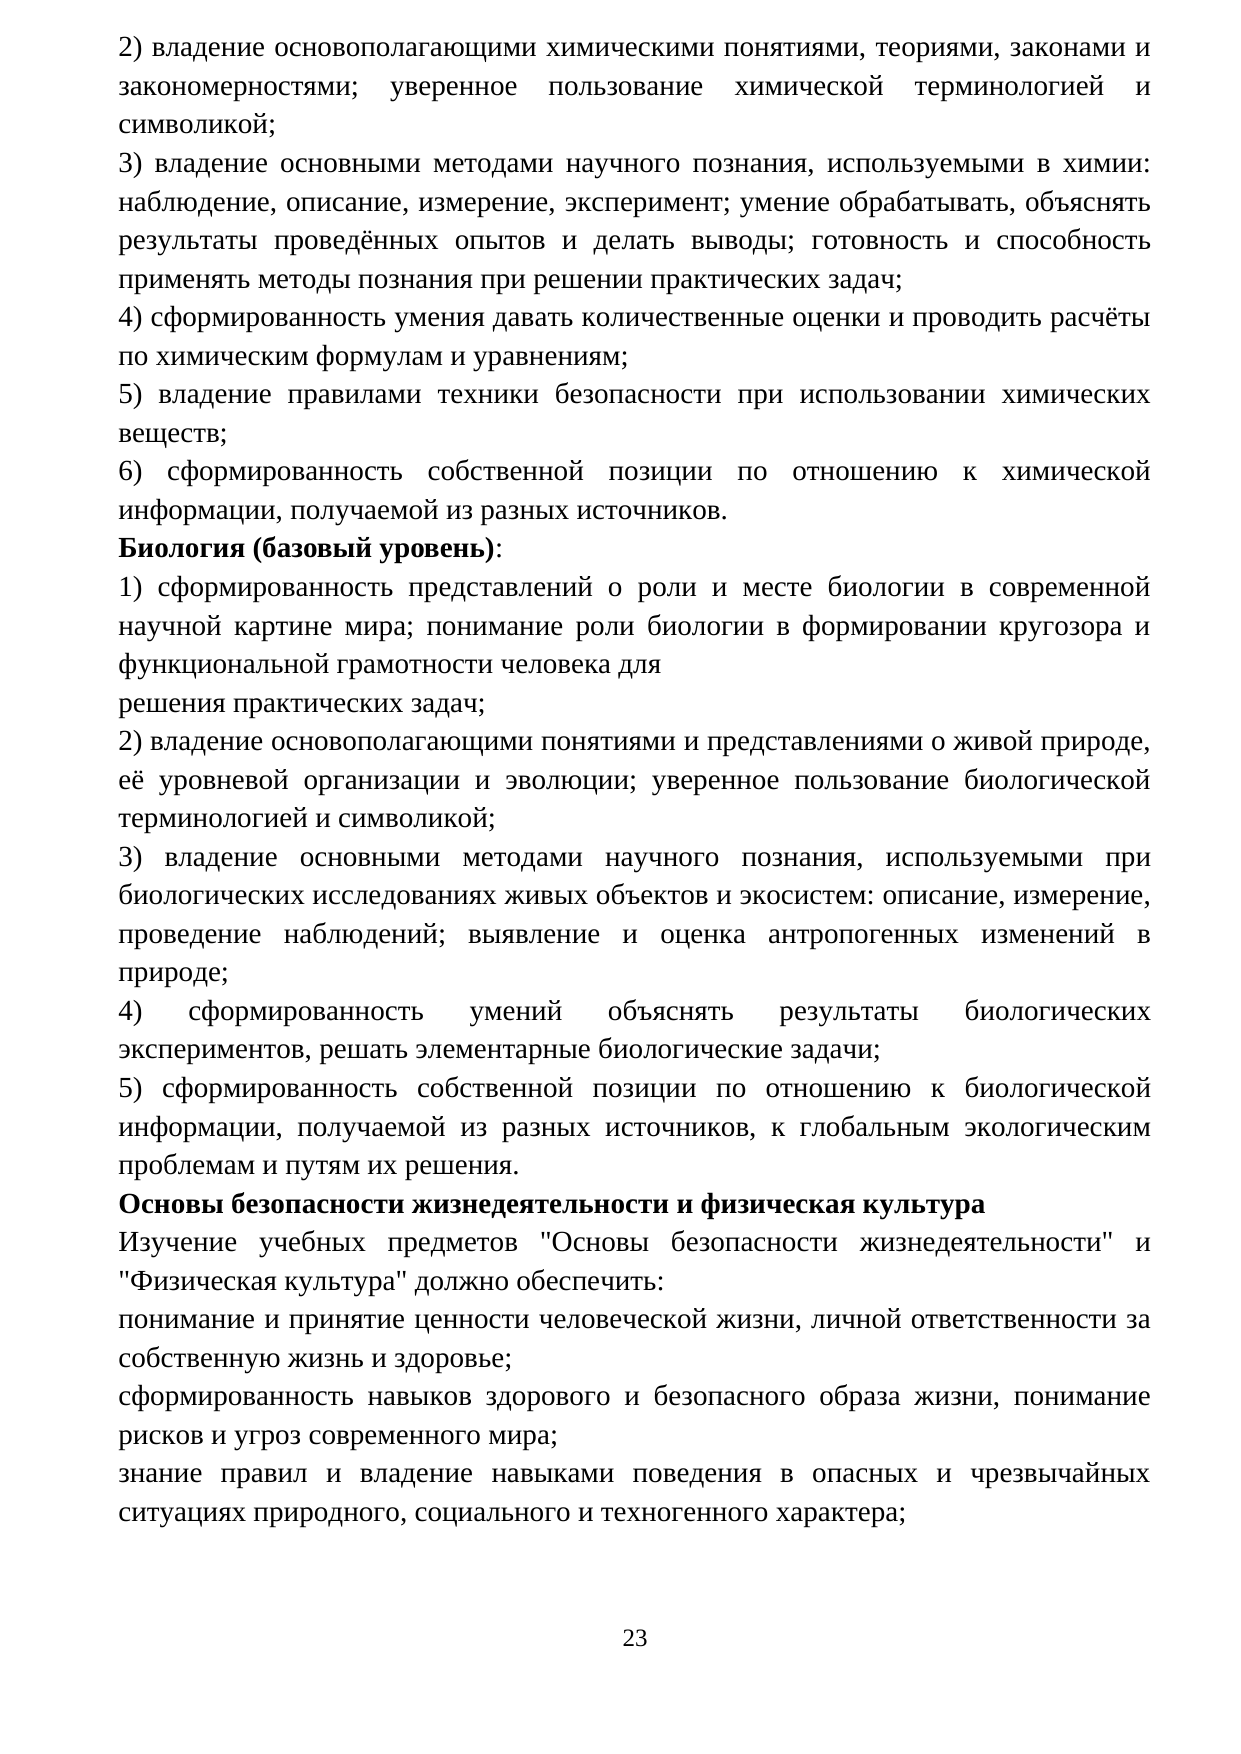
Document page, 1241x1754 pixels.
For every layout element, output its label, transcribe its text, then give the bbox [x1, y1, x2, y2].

text 3) владение основными методами научного познания, используемыми в химии: наблюдение, описание, измерение, эксперимент; умение обрабатывать, объяснять результаты проведённых опытов и делать выводы; готовность и способность применять методы познания при решении практических задач; [118, 145, 1152, 294]
text 5) сформированность собственной позиции по отношению к биологической информации, получаемой из разных источников, к глобальным экологическим проблемам и путям их решения. [118, 1070, 1152, 1181]
text знание правил и владение навыками поведения в опасных и чрезвычайных ситуациях природного, социального и техногенного характера; [118, 1456, 1152, 1528]
text Изучение учебных предметов "Основы безопасности жизнедеятельности" и "Физическая культура" должно обеспечить: [118, 1224, 1152, 1296]
text 6) сформированность собственной позиции по отношению к химической информации, получаемой из разных источников. [118, 453, 1152, 526]
text понимание и принятие ценности человеческой жизни, личной ответственности за собственную жизнь и здоровье; [118, 1301, 1152, 1373]
text сформированность навыков здорового и безопасного образа жизни, понимание рисков и угроз современного мира; [118, 1378, 1152, 1451]
text 5) владение правилами техники безопасности при использовании химических веществ; [118, 376, 1152, 448]
text Основы безопасности жизнедеятельности и физическая культура [118, 1186, 1152, 1219]
text 2) владение основополагающими химическими понятиями, теориями, законами и закономерностями; уверенное пользование химической терминологией и символикой; [118, 29, 1152, 140]
text решения практических задач; [118, 685, 1152, 718]
text 4) сформированность умения давать количественные оценки и проводить расчёты по химическим формулам и уравнениям; [118, 299, 1152, 371]
text 3) владение основными методами научного познания, используемыми при биологических исследованиях живых объектов и экосистем: описание, измерение, проведение наблюдений; выявление и оценка антропогенных изменений в природе; [118, 839, 1152, 988]
text 2) владение основополагающими понятиями и представлениями о живой природе, её уровневой организации и эволюции; уверенное пользование биологической терминологией и символикой; [118, 723, 1152, 834]
text 1) сформированность представлений о роли и месте биологии в современной научной картине мира; понимание роли биологии в формировании кругозора и функциональной грамотности человека для [118, 569, 1152, 680]
text 4) сформированность умений объяснять результаты биологических экспериментов, решать элементарные биологические задачи; [118, 993, 1152, 1065]
text Биология (базовый уровень): [118, 531, 1152, 564]
